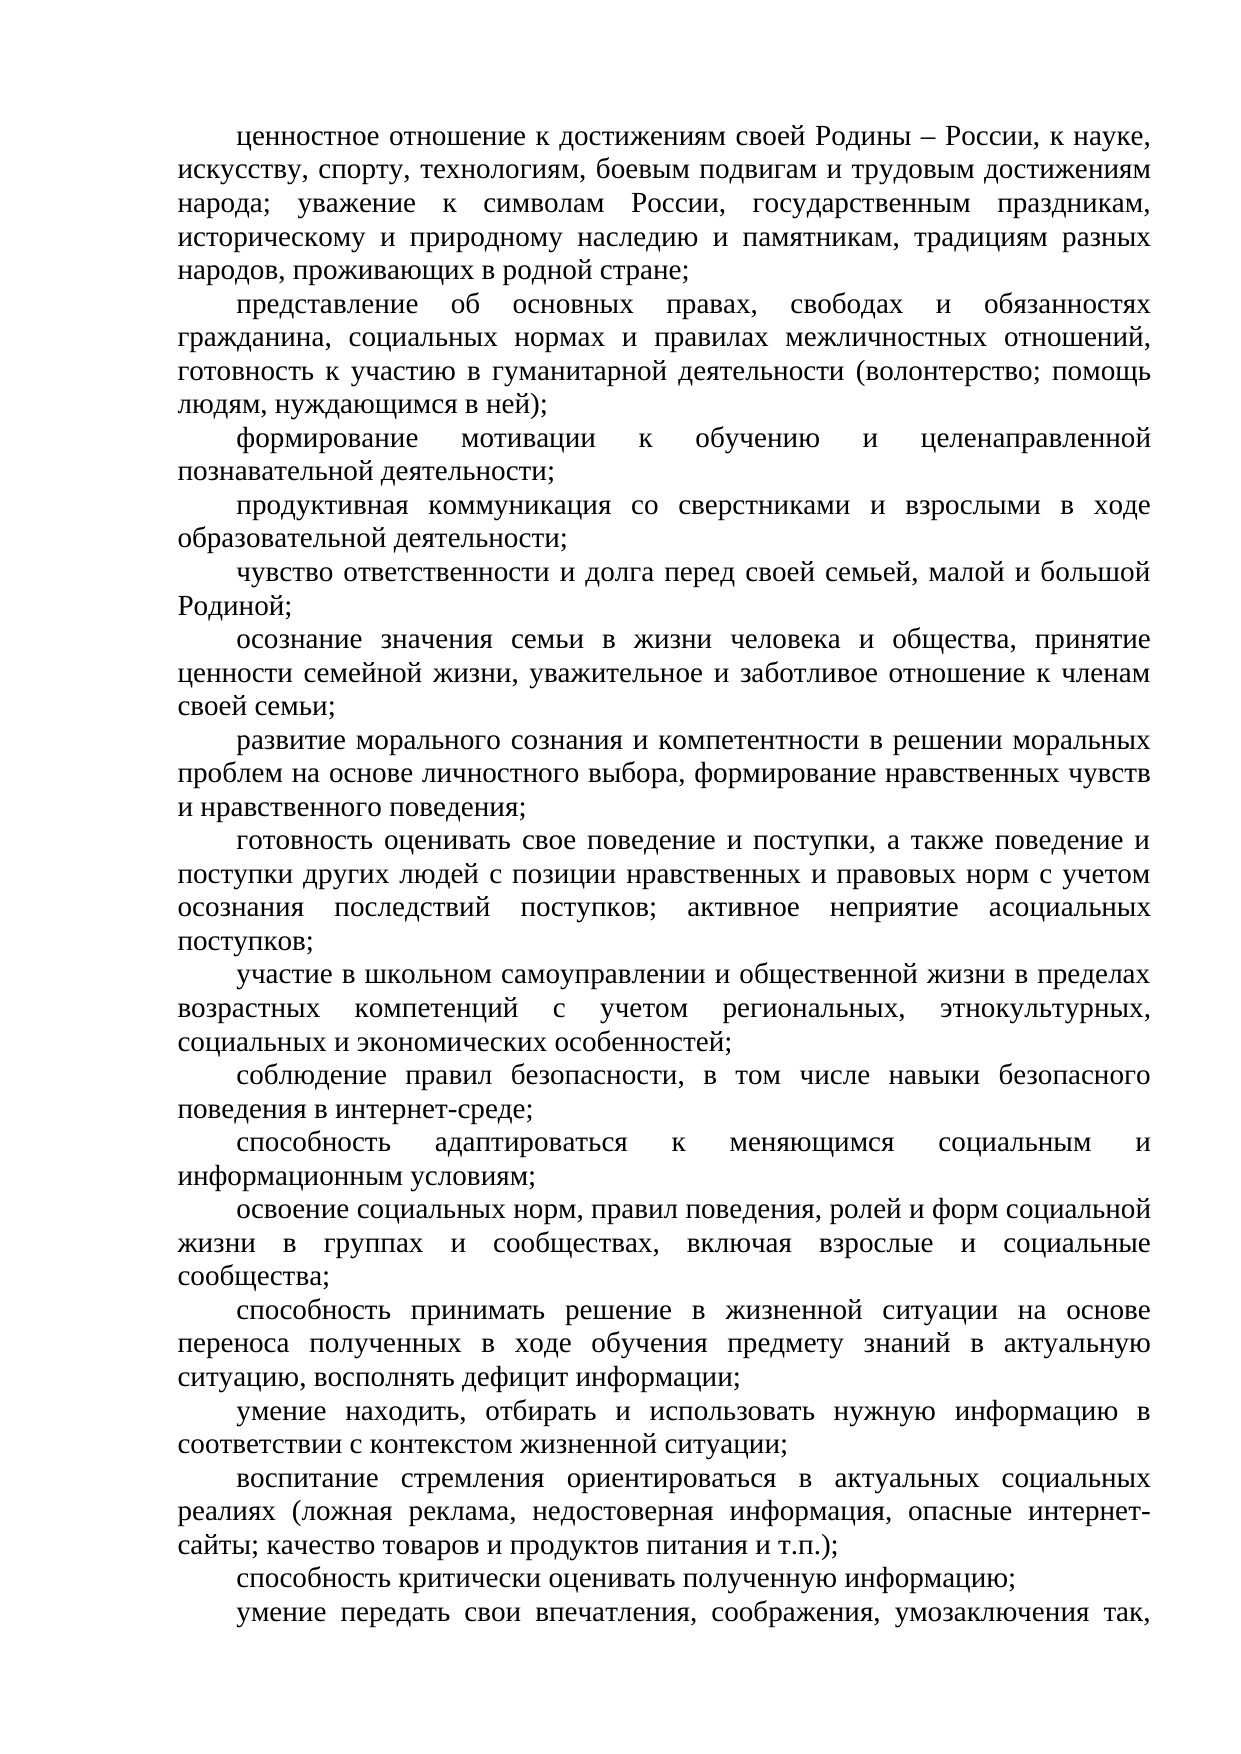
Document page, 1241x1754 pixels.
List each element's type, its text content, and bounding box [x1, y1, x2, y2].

text участие в школьном самоуправлении и общественной жизни в пределах возрастных компетенций с учетом региональных, этнокультурных, социальных и экономических особенностей; [177, 957, 1152, 1057]
text осознание значения семьи в жизни человека и общества, принятие ценности семейной жизни, уважительное и заботливое отношение к членам своей семьи; [177, 621, 1152, 722]
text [177, 1594, 1152, 1627]
text развитие морального сознания и компетентности в решении моральных проблем на основе личностного выбора, формирование нравственных чувств и нравственного поведения; [177, 722, 1152, 822]
text ценностное отношение к достижениям своей Родины – России, к науке, искусству, спорту, технологиям, боевым подвигам и трудовым достижениям народа; уважение к символам России, государственным праздникам, историческому и природному наследию и памятникам, традициям разных народов, проживающих в родной стране; [177, 118, 1152, 286]
text готовность оценивать свое поведение и поступки, а также поведение и поступки других людей с позиции нравственных и правовых норм с учетом осознания последствий поступков; активное неприятие асоциальных поступков; [177, 822, 1152, 957]
text чувство ответственности и долга перед своей семьей, малой и большой Родиной; [177, 554, 1152, 621]
text способность критически оценивать полученную информацию; [177, 1560, 1152, 1594]
text способность принимать решение в жизненной ситуации на основе переноса полученных в ходе обучения предмету знаний в актуальную ситуацию, восполнять дефицит информации; [177, 1292, 1152, 1393]
text освоение социальных норм, правил поведения, ролей и форм социальной жизни в группах и сообществах, включая взрослые и социальные сообщества; [177, 1191, 1152, 1292]
text формирование мотивации к обучению и целенаправленной познавательной деятельности; [177, 420, 1152, 487]
text умение находить, отбирать и использовать нужную информацию в соответствии с контекстом жизненной ситуации; [177, 1393, 1152, 1460]
text продуктивная коммуникация со сверстниками и взрослыми в ходе образовательной деятельности; [177, 487, 1152, 554]
text воспитание стремления ориентироваться в актуальных социальных реалиях (ложная реклама, недостоверная информация, опасные интернет-сайты; качество товаров и продуктов питания и т.п.); [177, 1460, 1152, 1560]
text способность адаптироваться к меняющимся социальным и информационным условиям; [177, 1124, 1152, 1191]
text соблюдение правил безопасности, в том числе навыки безопасного поведения в интернет-среде; [177, 1057, 1152, 1124]
text представление об основных правах, свободах и обязанностях гражданина, социальных нормах и правилах межличностных отношений, готовность к участию в гуманитарной деятельности (волонтерство; помощь людям, нуждающимся в ней); [177, 286, 1152, 420]
